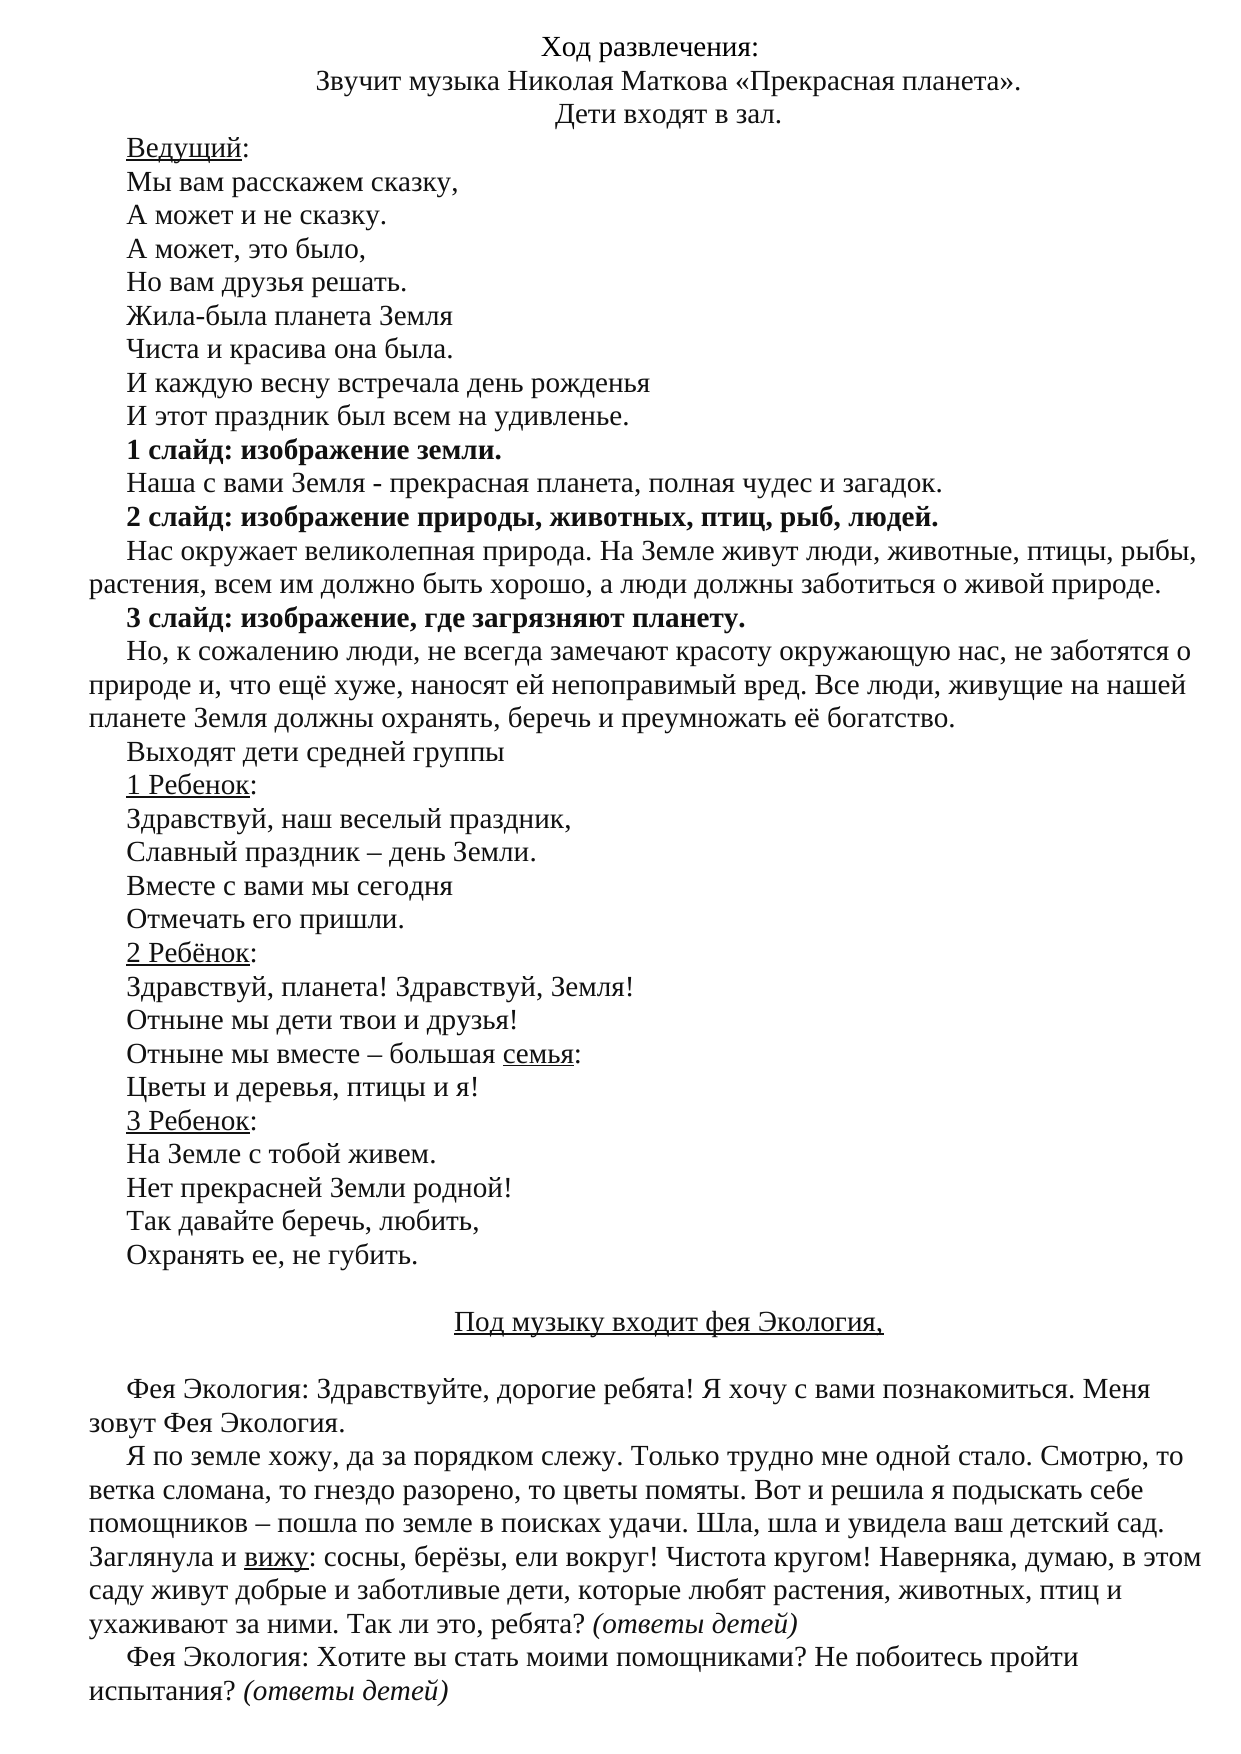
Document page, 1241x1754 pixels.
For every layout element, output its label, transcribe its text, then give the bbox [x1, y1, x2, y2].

text Чиста и красива она была. [89, 331, 1211, 365]
text 2 слайд: изображение природы, животных, птиц, рыб, людей. [89, 499, 1211, 533]
text Ведущий: [89, 130, 1211, 164]
text Отныне мы вместе – большая семья: [89, 1036, 1211, 1069]
text Но вам друзья решать. [89, 264, 1211, 298]
text Здравствуй, планета! Здравствуй, Земля! [89, 969, 1211, 1002]
text Жила-была планета Земля [89, 298, 1211, 331]
text Фея Экология: Хотите вы стать моими помощниками? Не побоитесь пройти испытания? (ответы детей) [89, 1639, 1211, 1707]
text Я по земле хожу, да за порядком слежу. Только трудно мне одной стало. Смотрю, то ветка сломана, то гнездо разорено, то цветы помяты. Вот и решила я подыскать себе помощников – пошла по земле в поисках удачи. Шла, шла и увидела ваш детский сад. Заглянула и вижу: сосны, берёзы, ели вокруг! Чистота кругом! Наверняка, думаю, в этом саду живут добрые и заботливые дети, которые любят растения, животных, птиц и ухаживают за ними. Так ли это, ребята? (ответы детей) [89, 1438, 1211, 1639]
text Отныне мы дети твои и друзья! [89, 1002, 1211, 1036]
text И каждую весну встречала день рожденья [89, 365, 1211, 398]
text И этот праздник был всем на удивленье. [89, 398, 1211, 432]
text Так давайте беречь, любить, [89, 1203, 1211, 1237]
text Славный праздник – день Земли. [89, 834, 1211, 868]
text Нет прекрасней Земли родной! [89, 1170, 1211, 1203]
text Здравствуй, наш веселый праздник, [89, 801, 1211, 834]
text Выходят дети средней группы [89, 734, 1211, 767]
text Ход развлечения: [89, 29, 1211, 63]
text Нас окружает великолепная природа. На Земле живут люди, животные, птицы, рыбы, растения, всем им должно быть хорошо, а люди должны заботиться о живой природе. [89, 533, 1211, 600]
text Вместе с вами мы сегодня [89, 868, 1211, 902]
text Мы вам расскажем сказку, [89, 164, 1211, 197]
text Под музыку входит фея Экология, [89, 1304, 1211, 1338]
text Но, к сожалению люди, не всегда замечают красоту окружающую нас, не заботятся о природе и, что ещё хуже, наносят ей непоправимый вред. Все люди, живущие на нашей планете Земля должны охранять, беречь и преумножать её богатство. [89, 633, 1211, 734]
text А может, это было, [89, 231, 1211, 264]
text Отмечать его пришли. [89, 902, 1211, 935]
text На Земле с тобой живем. [89, 1136, 1211, 1170]
text А может и не сказку. [89, 197, 1211, 231]
text Звучит музыка Николая Маткова «Прекрасная планета». [89, 63, 1211, 97]
text 1 Ребенок: [89, 767, 1211, 801]
text 3 слайд: изображение, где загрязняют планету. [89, 600, 1211, 633]
text 3 Ребенок: [89, 1103, 1211, 1136]
text Фея Экология: Здравствуйте, дорогие ребята! Я хочу с вами познакомиться. Меня зовут Фея Экология. [89, 1371, 1211, 1438]
text Охранять ее, не губить. [89, 1237, 1211, 1271]
text 2 Ребёнок: [89, 935, 1211, 969]
text Дети входят в зал. [89, 97, 1211, 130]
text Цветы и деревья, птицы и я! [89, 1069, 1211, 1103]
text Наша с вами Земля - прекрасная планета, полная чудес и загадок. [89, 466, 1211, 499]
text 1 слайд: изображение земли. [89, 432, 1211, 466]
